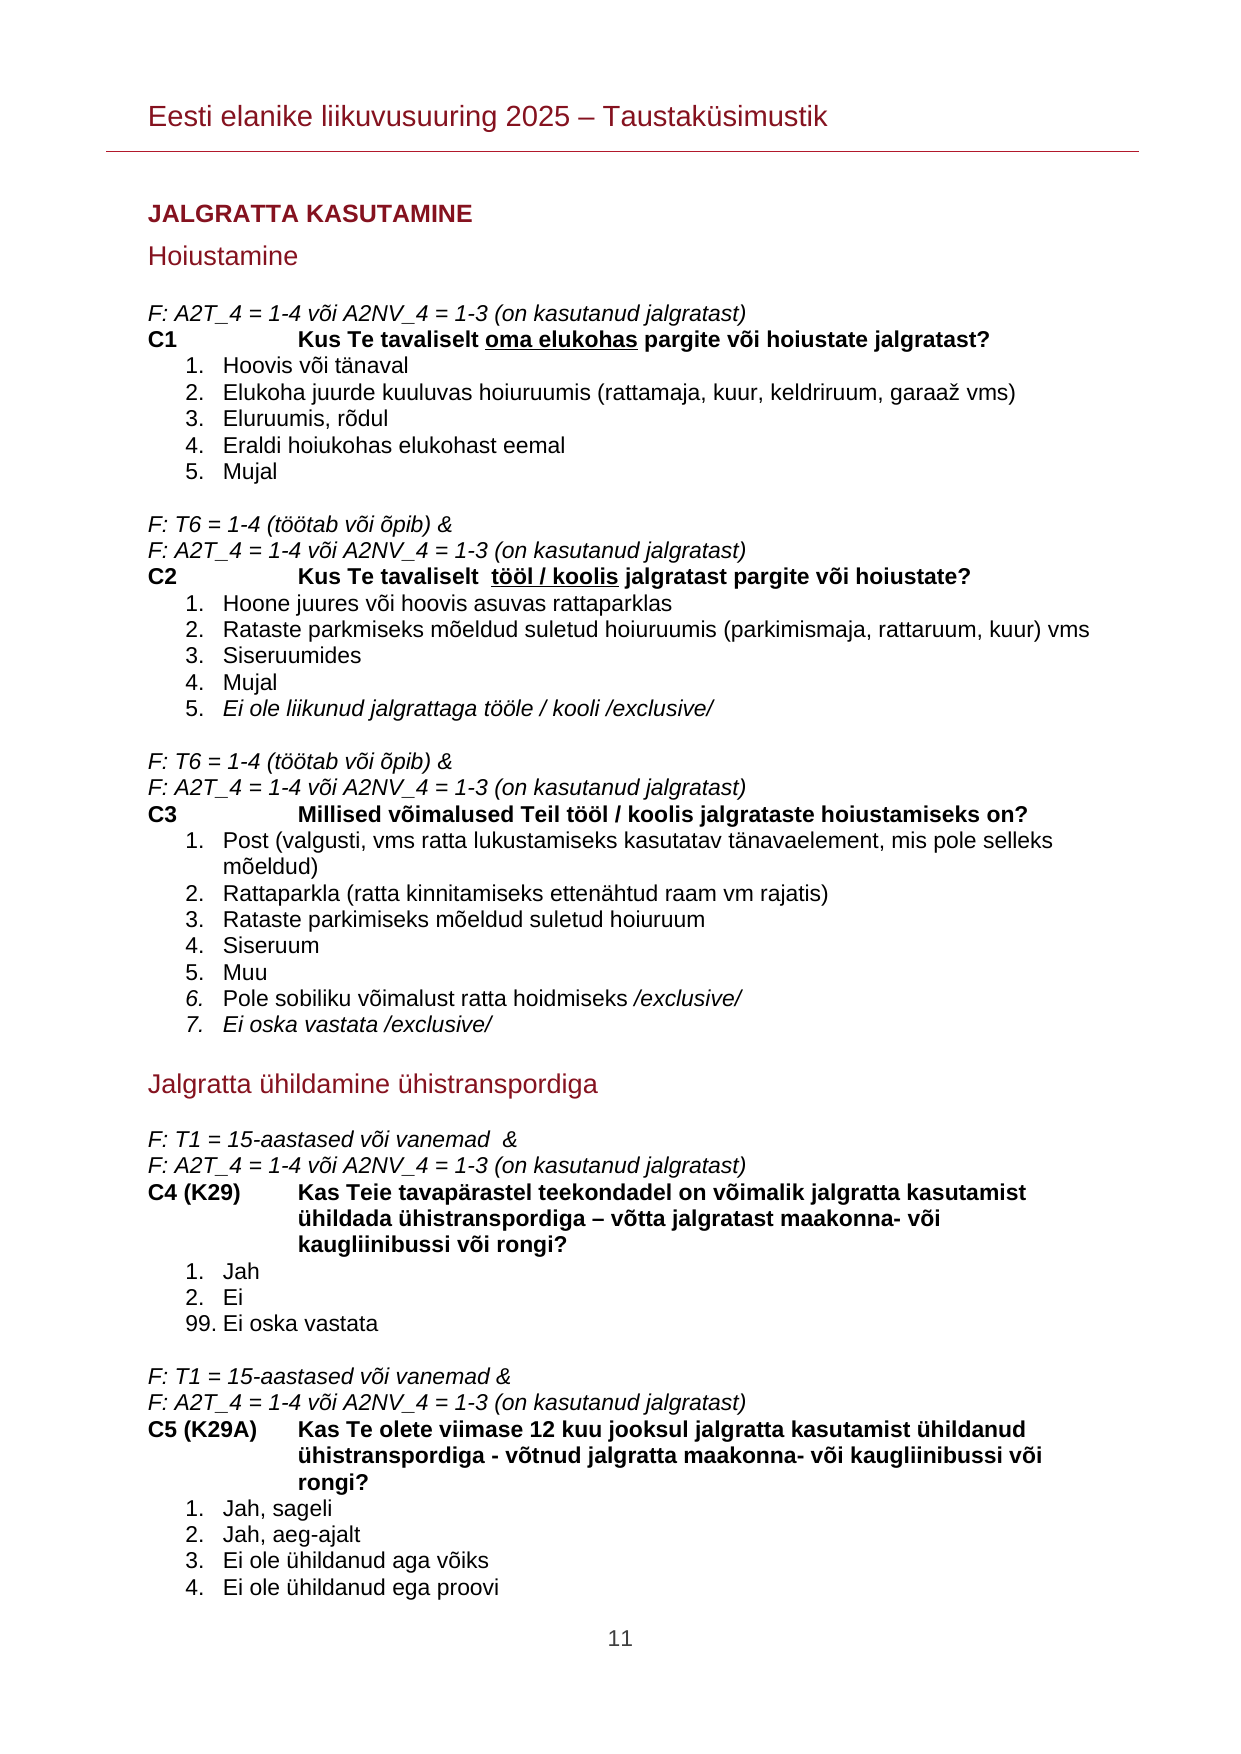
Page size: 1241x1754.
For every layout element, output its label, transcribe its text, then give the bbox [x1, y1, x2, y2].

list Pole sobiliku võimalust ratta hoidmiseks /exclusive/ [185, 985, 1093, 1011]
subtitle JALGRATTA KASUTAMINE [148, 198, 1093, 227]
list Post (valgusti, vms ratta lukustamiseks kasutatav tänavaelement, mis pole selleks mõeldud) [185, 827, 1093, 879]
text C5 (K29A) Kas Te olete viimase 12 kuu jooksul jalgratta kasutamist ühildanud ühistranspordiga - võtnud jalgratta maakonna- või kaugliinibussi või rongi? [148, 1416, 1093, 1495]
list Rataste parkimiseks mõeldud suletud hoiuruum [185, 906, 1093, 932]
list Rattaparkla (ratta kinnitamiseks ettenähtud raam vm rajatis) [185, 879, 1093, 906]
list Siseruum [185, 932, 1093, 959]
text F: T1 = 15-aastased või vanemad & [148, 1363, 1093, 1389]
list Muu [185, 959, 1093, 985]
text F: T6 = 1-4 (töötab või õpib) & [148, 511, 1093, 537]
list Mujal [185, 458, 1093, 484]
list Jah, aeg-ajalt [185, 1521, 1093, 1547]
list Jah, sageli [185, 1495, 1093, 1521]
text F: A2T_4 = 1-4 või A2NV_4 = 1-3 (on kasutanud jalgratast) C1 Kus Te tavaliselt oma elukohas pargite või hoiustate jalgratast? [148, 300, 1093, 352]
text F: A2T_4 = 1-4 või A2NV_4 = 1-3 (on kasutanud jalgratast) [148, 1389, 1093, 1416]
list Ei ole liikunud jalgrattaga tööle / kooli /exclusive/ [185, 695, 1093, 721]
text C4 (K29) Kas Teie tavapärastel teekondadel on võimalik jalgratta kasutamist ühildada ühistranspordiga – võtta jalgratast maakonna- või kaugliinibussi või rongi? [148, 1178, 1093, 1258]
list Eraldi hoiukohas elukohast eemal [185, 432, 1093, 458]
list Jah [185, 1258, 1093, 1284]
list Ei oska vastata /exclusive/ [185, 1011, 1093, 1038]
list Rataste parkmiseks mõeldud suletud hoiuruumis (parkimismaja, rattaruum, kuur) vms [185, 616, 1093, 642]
list Elukoha juurde kuuluvas hoiuruumis (rattamaja, kuur, keldriruum, garaaž vms) [185, 379, 1093, 405]
list Ei ole ühildanud aga võiks [185, 1547, 1093, 1574]
list Hoovis või tänaval [185, 352, 1093, 379]
list Mujal [185, 669, 1093, 695]
text C3 Millised võimalused Teil tööl / koolis jalgrataste hoiustamiseks on? [148, 801, 1093, 827]
text F: T1 = 15-aastased või vanemad & [148, 1126, 1093, 1152]
text F: A2T_4 = 1-4 või A2NV_4 = 1-3 (on kasutanud jalgratast) [148, 1152, 1093, 1178]
subtitle Hoiustamine [148, 240, 1093, 271]
subtitle Jalgratta ühildamine ühistranspordiga [148, 1068, 1093, 1099]
text F: T6 = 1-4 (töötab või õpib) & [148, 748, 1093, 774]
text F: A2T_4 = 1-4 või A2NV_4 = 1-3 (on kasutanud jalgratast) [148, 774, 1093, 801]
list Ei oska vastata [185, 1310, 1093, 1337]
list Ei [185, 1284, 1093, 1310]
list Eluruumis, rõdul [185, 405, 1093, 432]
list Ei ole ühildanud ega proovi [185, 1574, 1093, 1600]
text F: A2T_4 = 1-4 või A2NV_4 = 1-3 (on kasutanud jalgratast) C2 Kus Te tavaliselt tööl / koolis jalgratast pargite või hoiustate? [148, 537, 1093, 590]
list Hoone juures või hoovis asuvas rattaparklas [185, 590, 1093, 616]
list Siseruumides [185, 642, 1093, 669]
